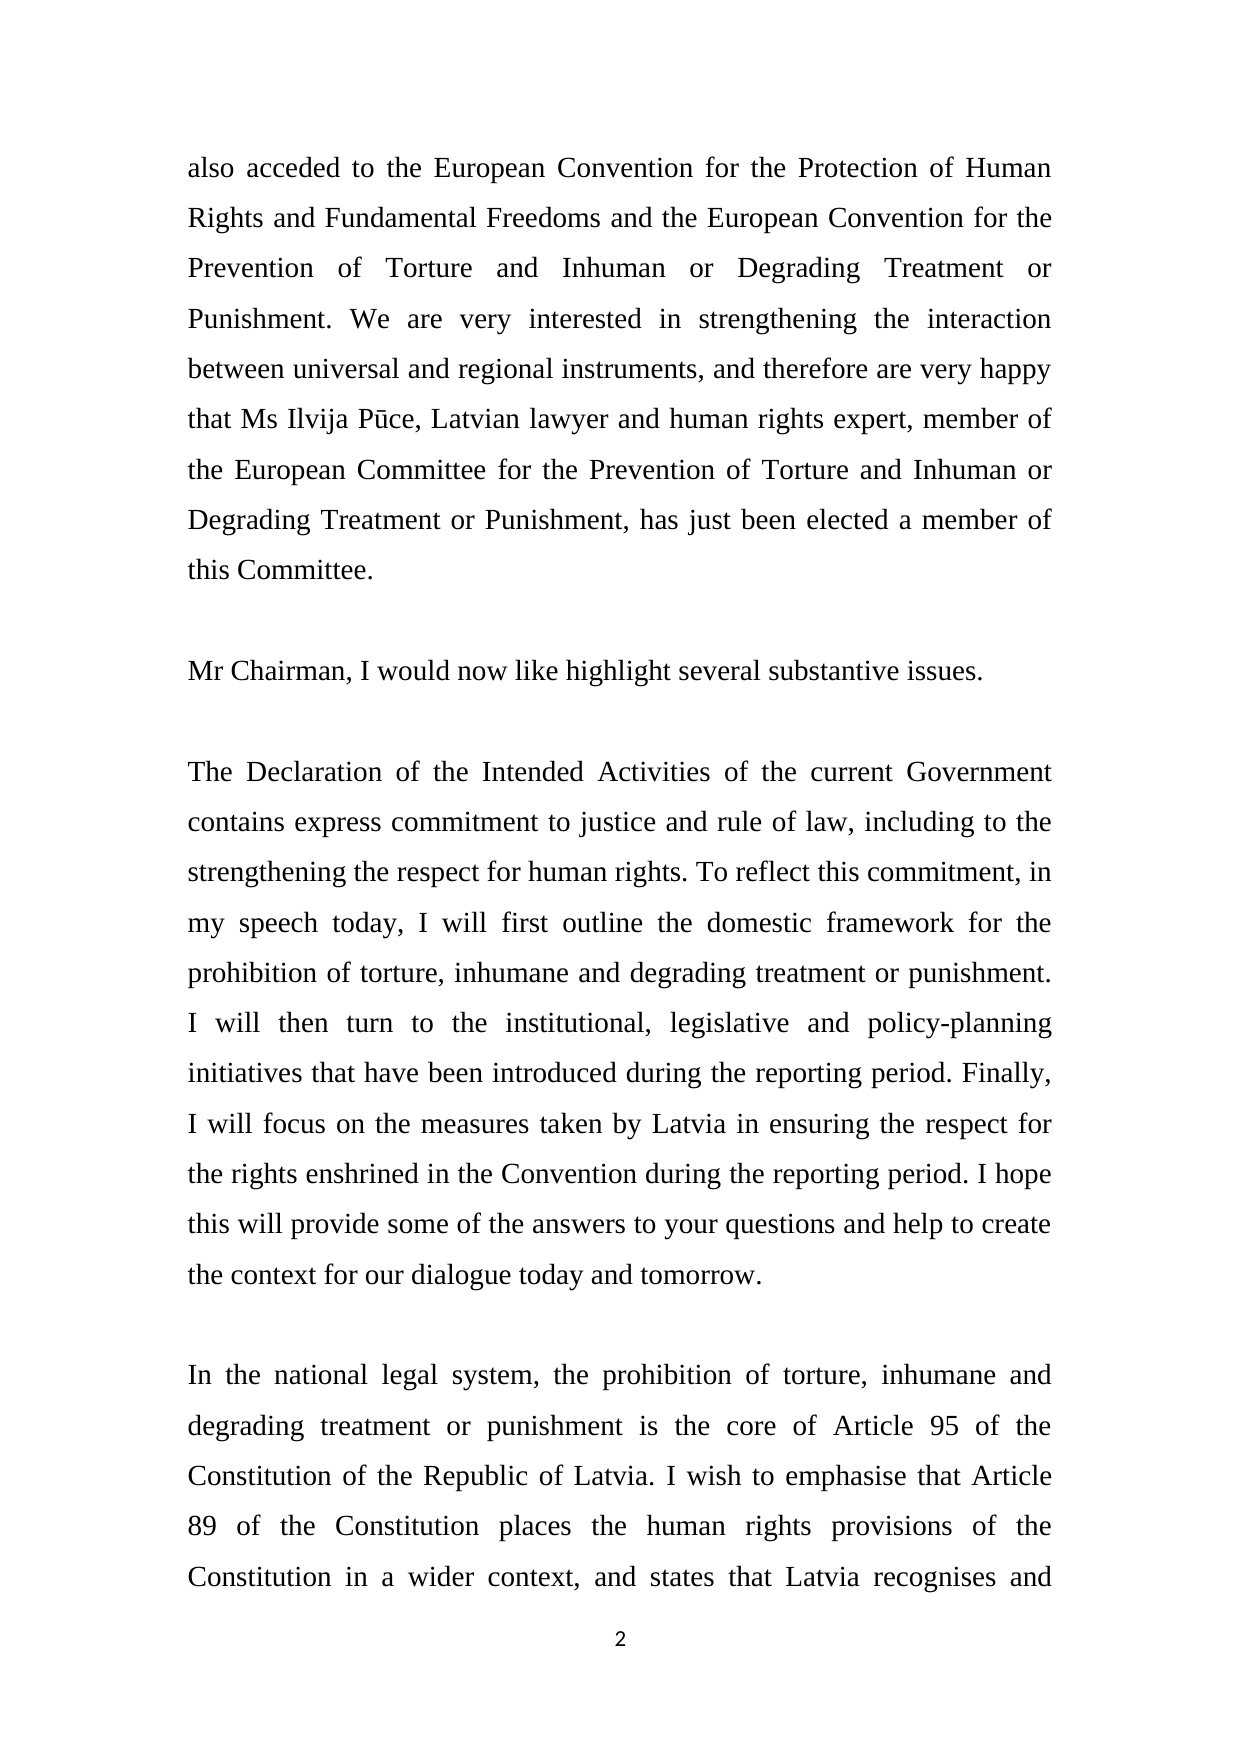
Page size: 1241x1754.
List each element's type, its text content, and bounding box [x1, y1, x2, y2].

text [187, 150, 1053, 586]
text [187, 1357, 1053, 1592]
text The Declaration of the Intended Activities of the current Government contains express commitment to justice and rule of law, including to the strengthening the respect for human rights. To reflect this commitment, in my speech today, I will first outline the domestic framework for the prohibition of torture, inhumane and degrading treatment or punishment. I will then turn to the institutional, legislative and policy-planning initiatives that have been introduced during the reporting period. Finally, I will focus on the measures taken by Latvia in ensuring the respect for the rights enshrined in the Convention during the reporting period. I hope this will provide some of the answers to your questions and help to create the context for our dialogue today and tomorrow. [187, 754, 1053, 1290]
text Mr Chairman, I would now like highlight several substantive issues. [187, 653, 1053, 687]
